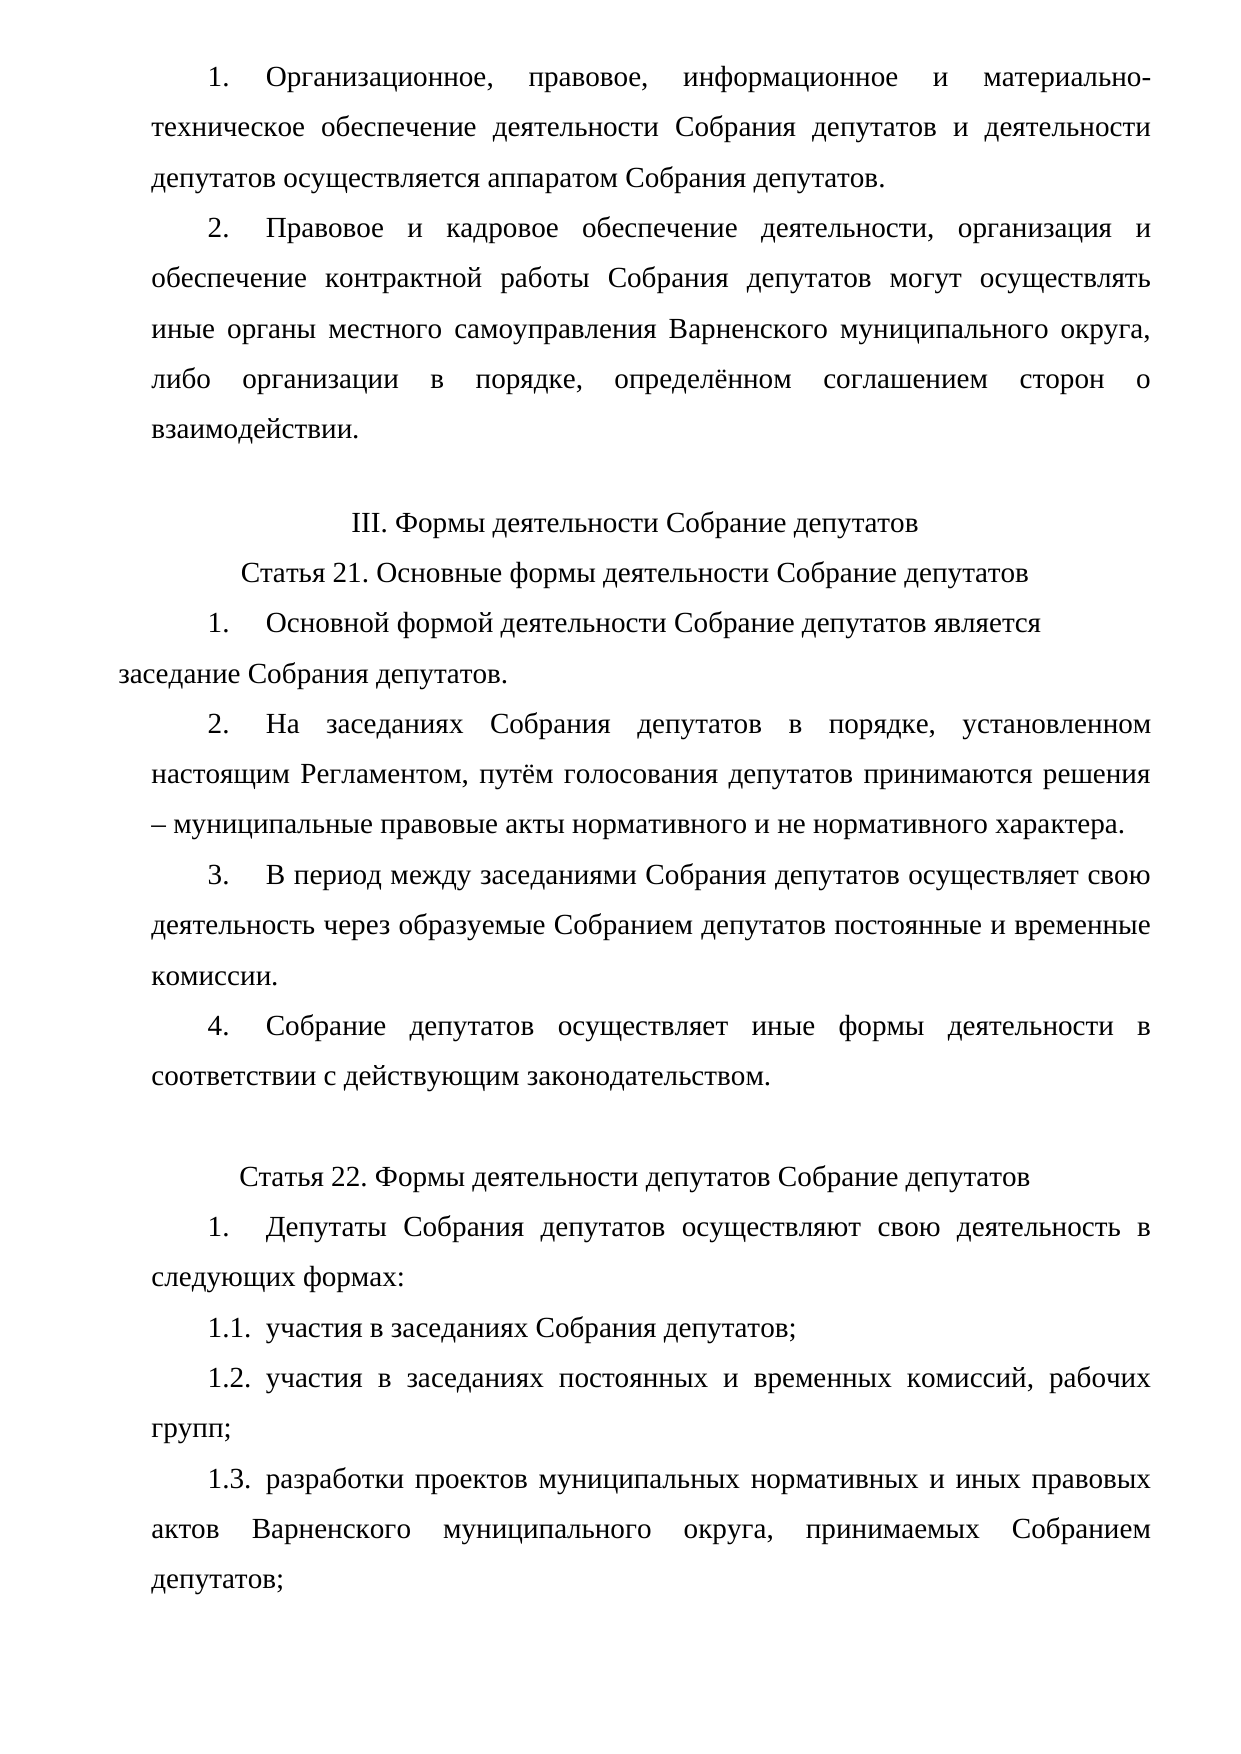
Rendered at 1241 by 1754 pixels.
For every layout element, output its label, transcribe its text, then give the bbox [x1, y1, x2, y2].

text 1. Основной формой деятельности Собрание депутатов является [151, 605, 1152, 639]
text 1.3. разработки проектов муниципальных нормативных и иных правовых актов Варненского муниципального округа, принимаемых Собранием депутатов; [151, 1461, 1152, 1595]
text 1. Депутаты Собрания депутатов осуществляют свою деятельность в следующих формах: [151, 1209, 1152, 1293]
text заседание Собрания депутатов. [118, 656, 1152, 689]
text 2. Правовое и кадровое обеспечение деятельности, организация и обеспечение контрактной работы Собрания депутатов могут осуществлять иные органы местного самоуправления Варненского муниципального округа, либо организации в порядке, определённом соглашением сторон о взаимодействии. [151, 210, 1152, 445]
text 1. Организационное, правовое, информационное и материально-техническое обеспечение деятельности Собрания депутатов и деятельности депутатов осуществляется аппаратом Собрания депутатов. [151, 59, 1152, 193]
text 1.2. участия в заседаниях постоянных и временных комиссий, рабочих групп; [151, 1360, 1152, 1444]
title Статья 21. Основные формы деятельности Собрание депутатов [118, 555, 1152, 589]
text 3. В период между заседаниями Собрания депутатов осуществляет свою деятельность через образуемые Собранием депутатов постоянные и временные комиссии. [151, 857, 1152, 991]
text 2. На заседаниях Собрания депутатов в порядке, установленном настоящим Регламентом, путём голосования депутатов принимаются решения – муниципальные правовые акты нормативного и не нормативного характера. [151, 706, 1152, 840]
text 1.1. участия в заседаниях Собрания депутатов; [151, 1310, 1152, 1343]
text 4. Собрание депутатов осуществляет иные формы деятельности в соответствии с действующим законодательством. [151, 1008, 1152, 1092]
title III. Формы деятельности Собрание депутатов [118, 505, 1152, 538]
title Статья 22. Формы деятельности депутатов Собрание депутатов [118, 1159, 1152, 1192]
